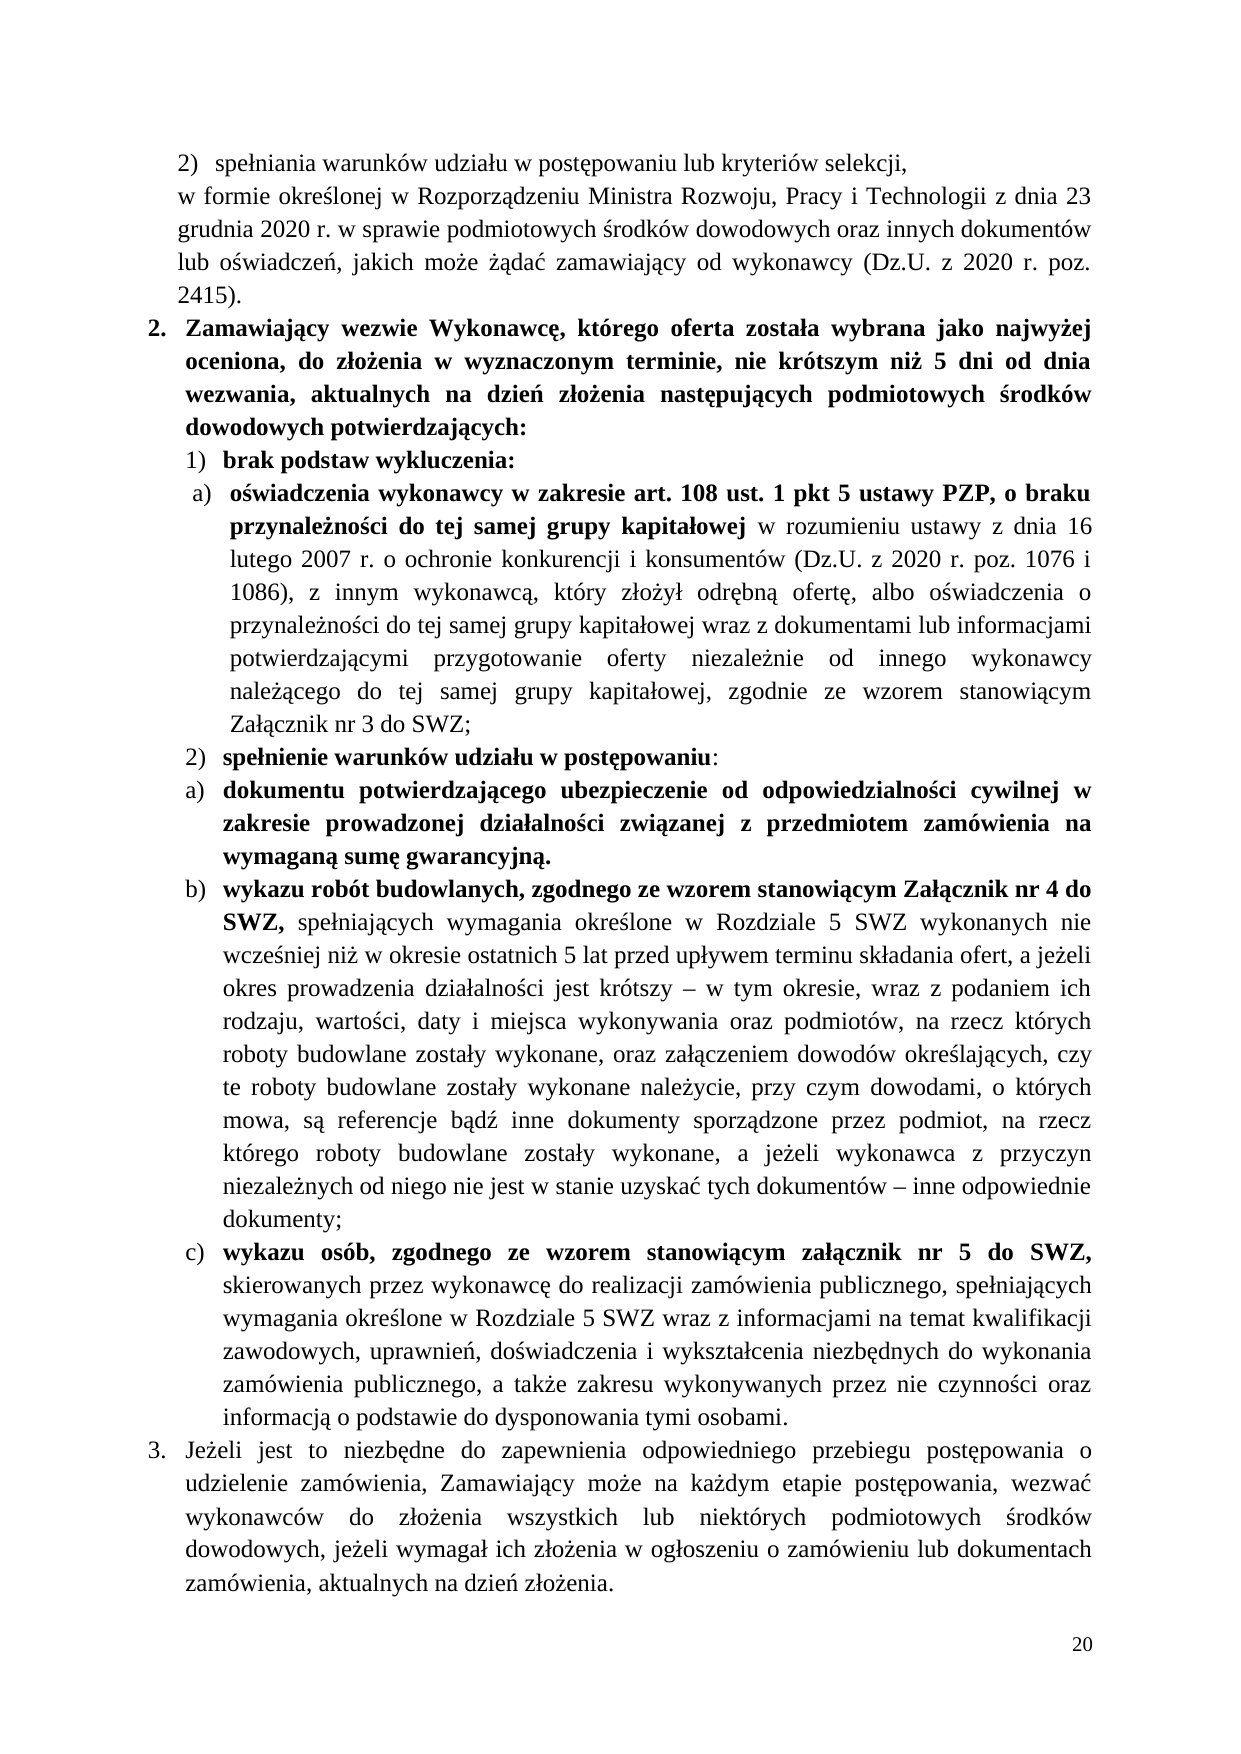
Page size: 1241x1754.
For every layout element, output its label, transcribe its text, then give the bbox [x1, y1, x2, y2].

list brak podstaw wykluczenia: [185, 445, 1092, 474]
list Jeżeli jest to niezbędne do zapewnienia odpowiedniego przebiegu postępowania o udzielenie zamówienia, Zamawiający może na każdym etapie postępowania, wezwać wykonawców do złożenia wszystkich lub niektórych podmiotowych środków dowodowych, jeżeli wymagał ich złożenia w ogłoszeniu o zamówieniu lub dokumentach zamówienia, aktualnych na dzień złożenia. [148, 1436, 1092, 1596]
list spełniania warunków udziału w postępowaniu lub kryteriów selekcji, [177, 148, 1092, 176]
list Zamawiający wezwie Wykonawcę, którego oferta została wybrana jako najwyżej oceniona, do złożenia w wyznaczonym terminie, nie krótszym niż 5 dni od dnia wezwania, aktualnych na dzień złożenia następujących podmiotowych środków dowodowych potwierdzających: [148, 313, 1092, 441]
text w formie określonej w Rozporządzeniu Ministra Rozwoju, Pracy i Technologii z dnia 23 grudnia 2020 r. w sprawie podmiotowych środków dowodowych oraz innych dokumentów lub oświadczeń, jakich może żądać zamawiający od wykonawcy (Dz.U. z 2020 r. poz. 2415). [177, 181, 1092, 308]
list dokumentu potwierdzającego ubezpieczenie od odpowiedzialności cywilnej w zakresie prowadzonej działalności związanej z przedmiotem zamówienia na wymaganą sumę gwarancyjną. [185, 775, 1092, 870]
list spełnienie warunków udziału w postępowaniu: [185, 742, 1092, 771]
list wykazu osób, zgodnego ze wzorem stanowiącym załącznik nr 5 do SWZ, skierowanych przez wykonawcę do realizacji zamówienia publicznego, spełniających wymagania określone w Rozdziale 5 SWZ wraz z informacjami na temat kwalifikacji zawodowych, uprawnień, doświadczenia i wykształcenia niezbędnych do wykonania zamówienia publicznego, a także zakresu wykonywanych przez nie czynności oraz informacją o podstawie do dysponowania tymi osobami. [185, 1237, 1092, 1431]
list wykazu robót budowlanych, zgodnego ze wzorem stanowiącym Załącznik nr 4 do SWZ, spełniających wymagania określone w Rozdziale 5 SWZ wykonanych nie wcześniej niż w okresie ostatnich 5 lat przed upływem terminu składania ofert, a jeżeli okres prowadzenia działalności jest krótszy – w tym okresie, wraz z podaniem ich rodzaju, wartości, daty i miejsca wykonywania oraz podmiotów, na rzecz których roboty budowlane zostały wykonane, oraz załączeniem dowodów określających, czy te roboty budowlane zostały wykonane należycie, przy czym dowodami, o których mowa, są referencje bądź inne dokumenty sporządzone przez podmiot, na rzecz którego roboty budowlane zostały wykonane, a jeżeli wykonawca z przyczyn niezależnych od niego nie jest w stanie uzyskać tych dokumentów – inne odpowiednie dokumenty; [185, 874, 1092, 1233]
list oświadczenia wykonawcy w zakresie art. 108 ust. 1 pkt 5 ustawy PZP, o braku przynależności do tej samej grupy kapitałowej w rozumieniu ustawy z dnia 16 lutego 2007 r. o ochronie konkurencji i konsumentów (Dz.U. z 2020 r. poz. 1076 i 1086), z innym wykonawcą, który złożył odrębną ofertę, albo oświadczenia o przynależności do tej samej grupy kapitałowej wraz z dokumentami lub informacjami potwierdzającymi przygotowanie oferty niezależnie od innego wykonawcy należącego do tej samej grupy kapitałowej, zgodnie ze wzorem stanowiącym Załącznik nr 3 do SWZ; [192, 478, 1092, 738]
